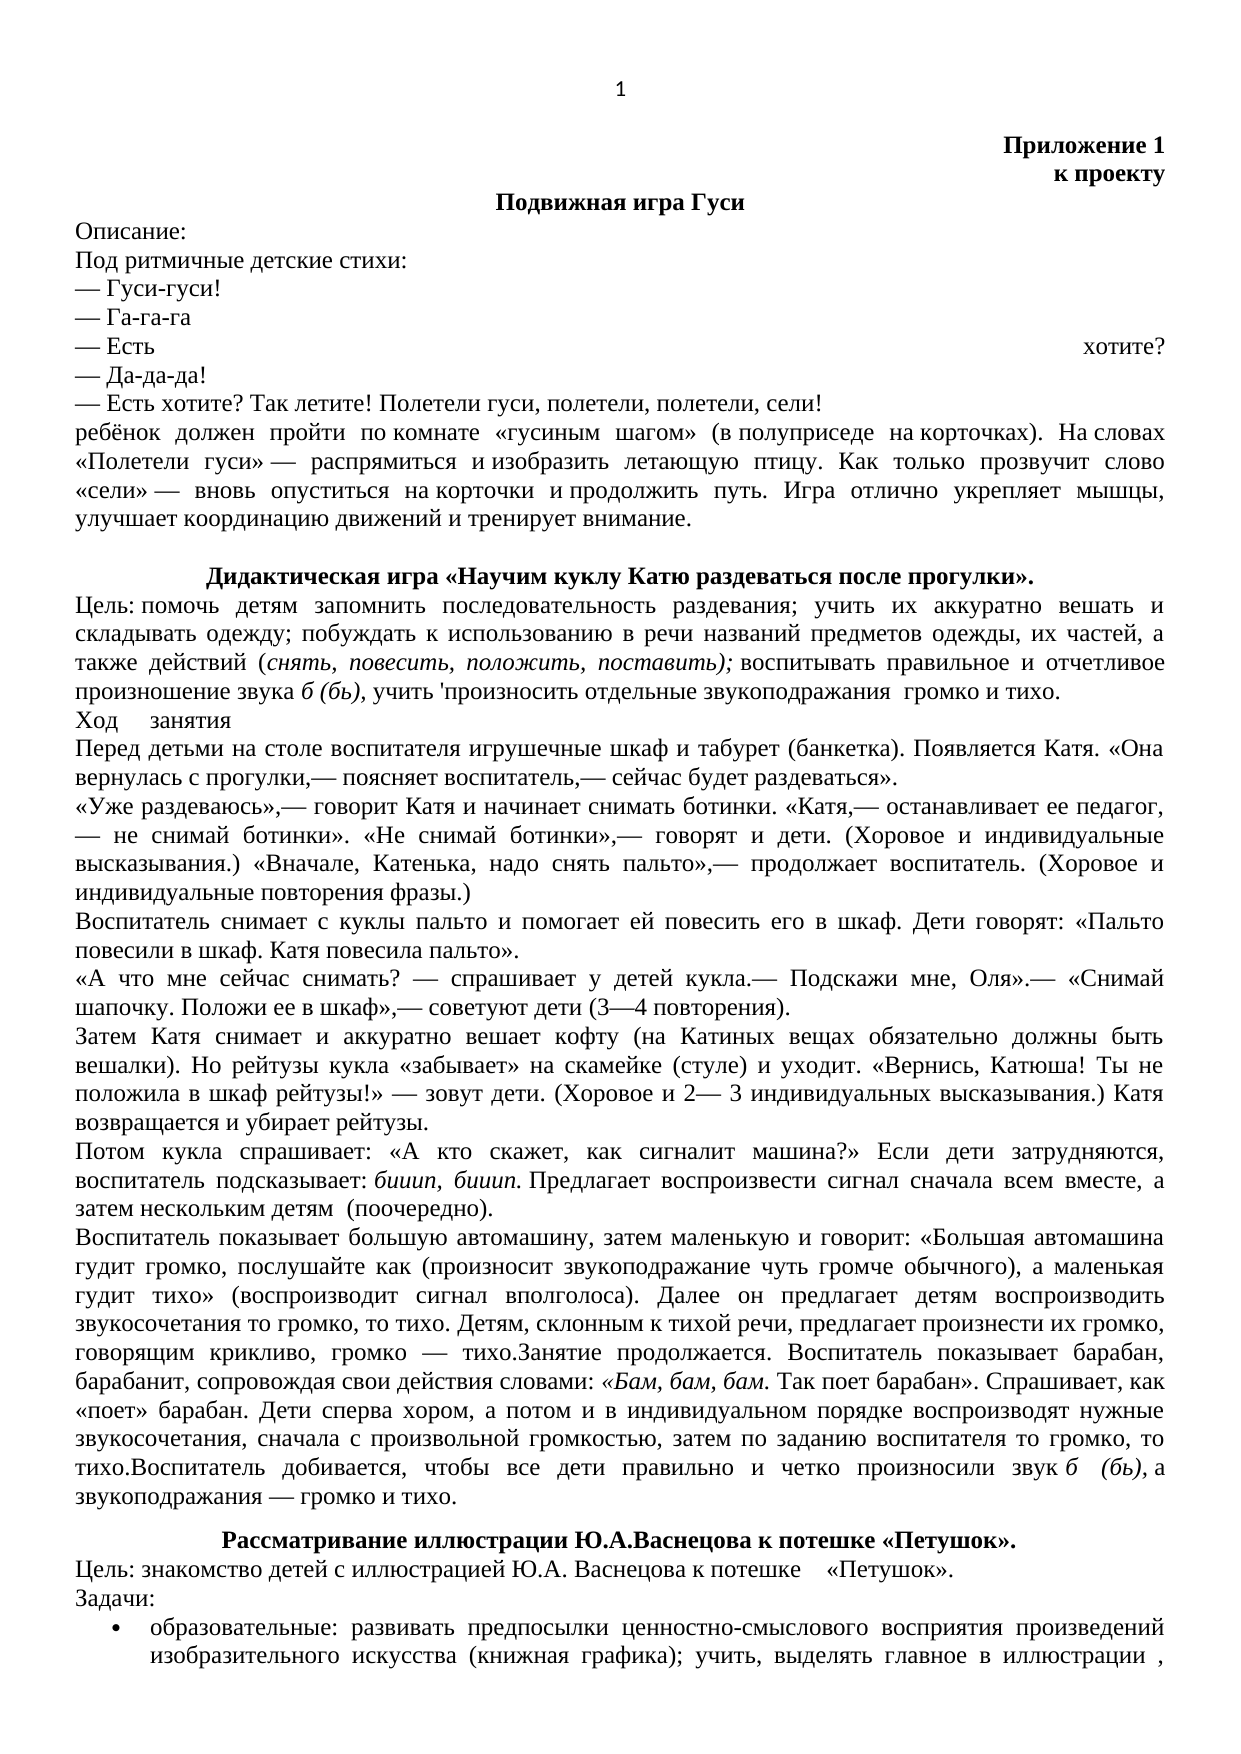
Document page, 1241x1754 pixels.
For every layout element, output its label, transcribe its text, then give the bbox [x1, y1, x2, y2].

text ребёнок должен пройти по комнате «гусиным шагом» (в полуприседе на корточках). На словах «Полетели гуси» — распрямиться и изобразить летающую птицу. Как только прозвучит слово «сели» — вновь опуститься на корточки и продолжить путь. Игра отлично укрепляет мышцы, улучшает координацию движений и тренирует внимание. [75, 417, 1165, 532]
text «А что мне сейчас снимать? — спрашивает у детей кукла.— Подскажи мне, Оля».— «Снимай шапочку. Положи ее в шкаф»,— советуют дети (3—4 повторения). [75, 963, 1165, 1021]
text Задачи: [75, 1583, 1165, 1612]
text Приложение 1 [75, 130, 1165, 158]
text Перед детьми на столе воспитателя игрушечные шкаф и табурет (банкетка). Появляется Катя. «Она вернулась с прогулки,— поясняет воспитатель,— сейчас будет раздеваться». [75, 733, 1165, 791]
text Описание: [75, 216, 1165, 245]
text Цель: помочь детям запомнить последовательность раздевания; учить их аккуратно вешать и складывать одежду; побуждать к использованию в речи названий предметов одежды, их частей, а также действий (снять, повесить, положить, поставить); воспитывать правильное и отчетливое произношение звука б (бь), учить 'произносить отдельные звукоподражания громко и тихо. [75, 590, 1165, 705]
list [112, 1612, 1165, 1669]
text Потом кукла спрашивает: «А кто скажет, как сигналит машина?» Если дети затрудняются, воспитатель подсказывает: бииип, бииип. Предлагает воспроизвести сигнал сначала всем вместе, а затем нескольким детям (поочередно). [75, 1136, 1165, 1222]
text «Уже раздеваюсь»,— говорит Катя и начинает снимать ботинки. «Катя,— останавливает ее педагог,— не снимай ботинки». «Не снимай ботинки»,— говорят и дети. (Хоровое и индивидуальные высказывания.) «Вначале, Катенька, надо снять пальто»,— продолжает воспитатель. (Хоровое и индивидуальные повторения фразы.) [75, 791, 1165, 906]
text Под ритмичные детские стихи: [75, 245, 1165, 273]
text к проекту [75, 158, 1165, 187]
text Ход занятия [75, 705, 1165, 733]
text Подвижная игра Гуси [75, 187, 1165, 216]
text Рассматривание иллюстрации Ю.А.Васнецова к потешке «Петушок». [75, 1525, 1163, 1554]
text Воспитатель снимает с куклы пальто и помогает ей повесить его в шкаф. Дети говорят: «Пальто повесили в шкаф. Катя повесила пальто». [75, 906, 1165, 963]
text Цель: знакомство детей с иллюстрацией Ю.А. Васнецова к потешке «Петушок». [75, 1554, 1165, 1583]
text Затем Катя снимает и аккуратно вешает кофту (на Катиных вещах обязательно должны быть вешалки). Но рейтузы кукла «забывает» на скамейке (стуле) и уходит. «Вернись, Катюша! Ты не положила в шкаф рейтузы!» — зовут дети. (Хоровое и 2— 3 индивидуальных высказывания.) Катя возвращается и убирает рейтузы. [75, 1021, 1165, 1136]
text — Гуси-гуси! — Га-га-га — Есть хотите? — Да-да-да! — Есть хотите? Так летите! Полетели гуси, полетели, полетели, сели! [75, 273, 1165, 417]
text Дидактическая игра «Научим куклу Катю раздеваться после прогулки». [75, 561, 1165, 590]
text Воспитатель показывает большую автомашину, затем маленькую и говорит: «Большая автомашина гудит громко, послушайте как (произносит звукоподражание чуть громче обычного), а маленькая гудит тихо» (воспроизводит сигнал вполголоса). Далее он предлагает детям воспроизводить звукосочетания то громко, то тихо. Детям, склонным к тихой речи, предлагает произнести их громко, говорящим крикливо, громко — тихо.Занятие продолжается. Воспитатель показывает барабан, барабанит, сопровождая свои действия словами: «Бам, бам, бам. Так поет барабан». Спрашивает, как «поет» барабан. Дети сперва хором, а потом и в индивидуальном порядке воспроизводят нужные звукосочетания, сначала с произвольной громкостью, затем по заданию воспитателя то громко, то тихо.Воспитатель добивается, чтобы все дети правильно и четко произносили звук б (бь), а звукоподражания — громко и тихо. [75, 1222, 1165, 1510]
